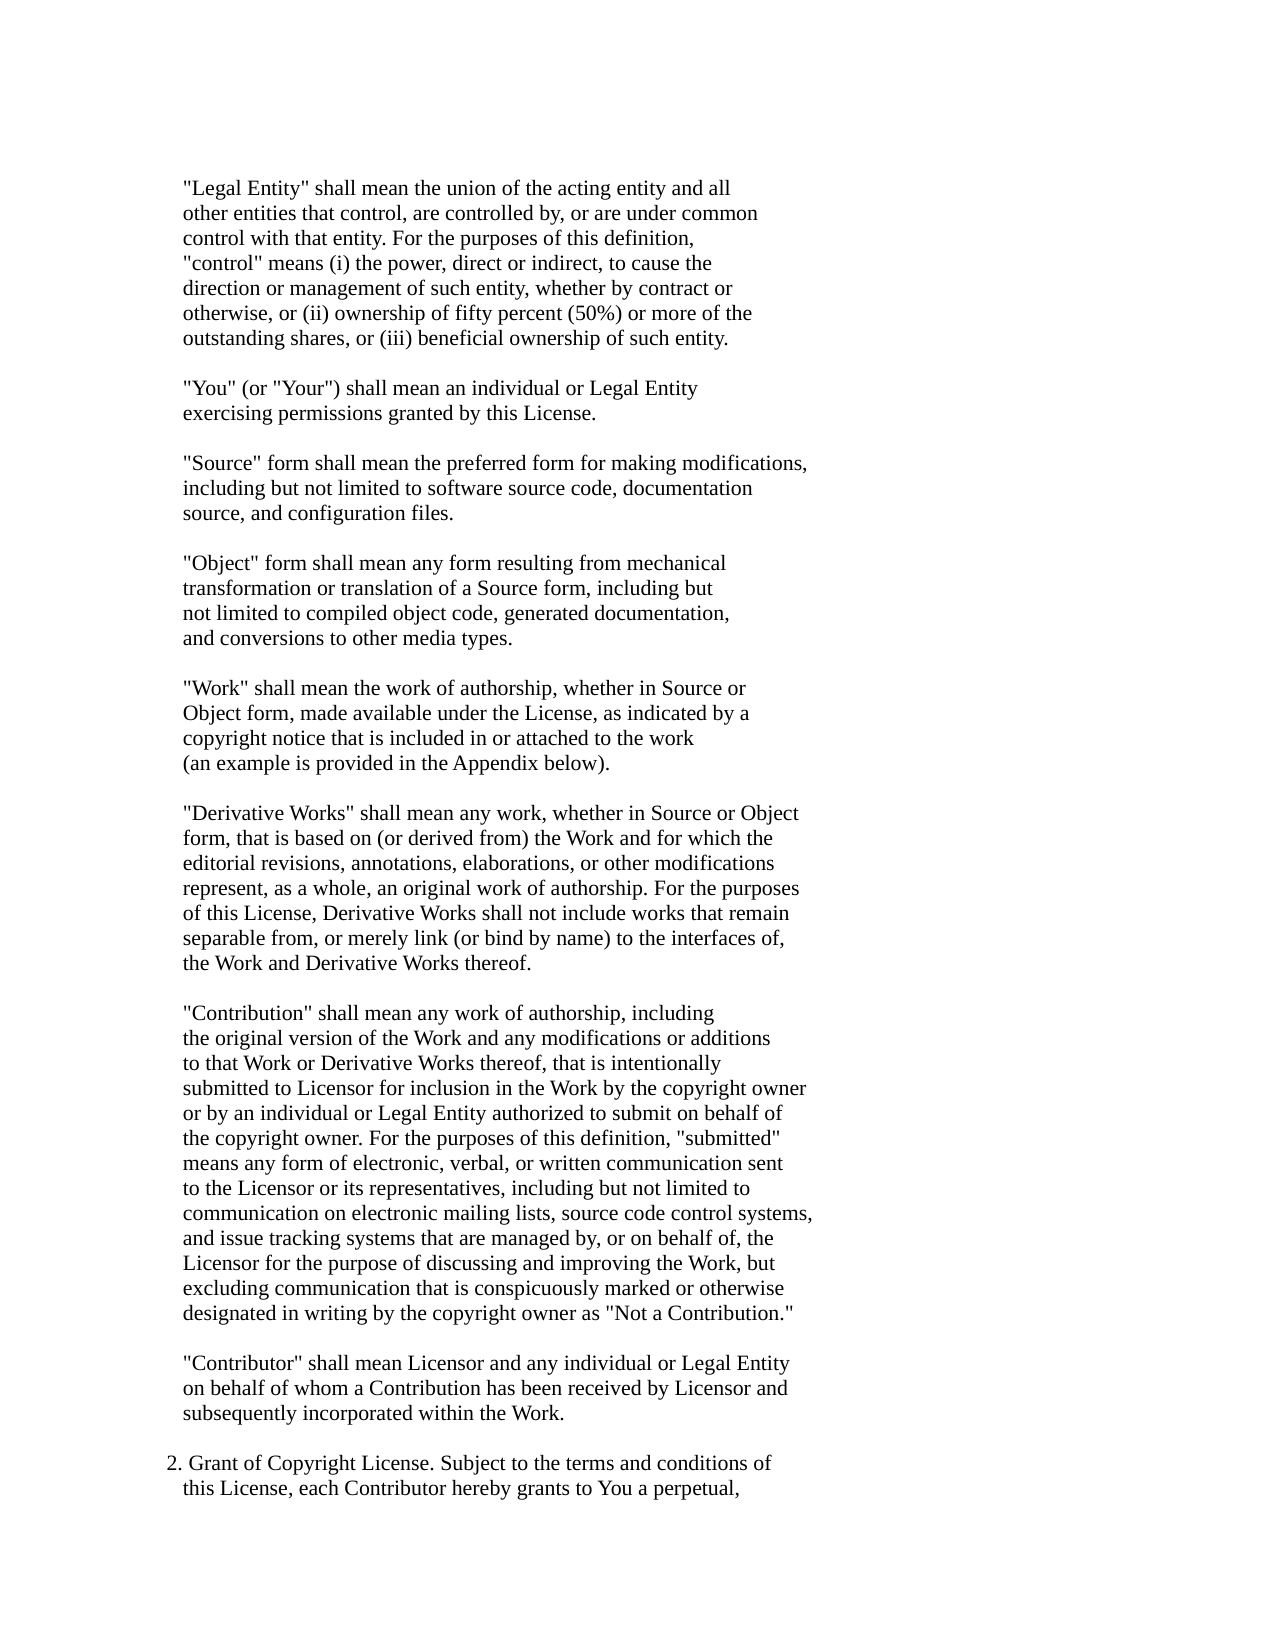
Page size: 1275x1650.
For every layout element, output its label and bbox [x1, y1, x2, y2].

text [150, 150, 1125, 1500]
